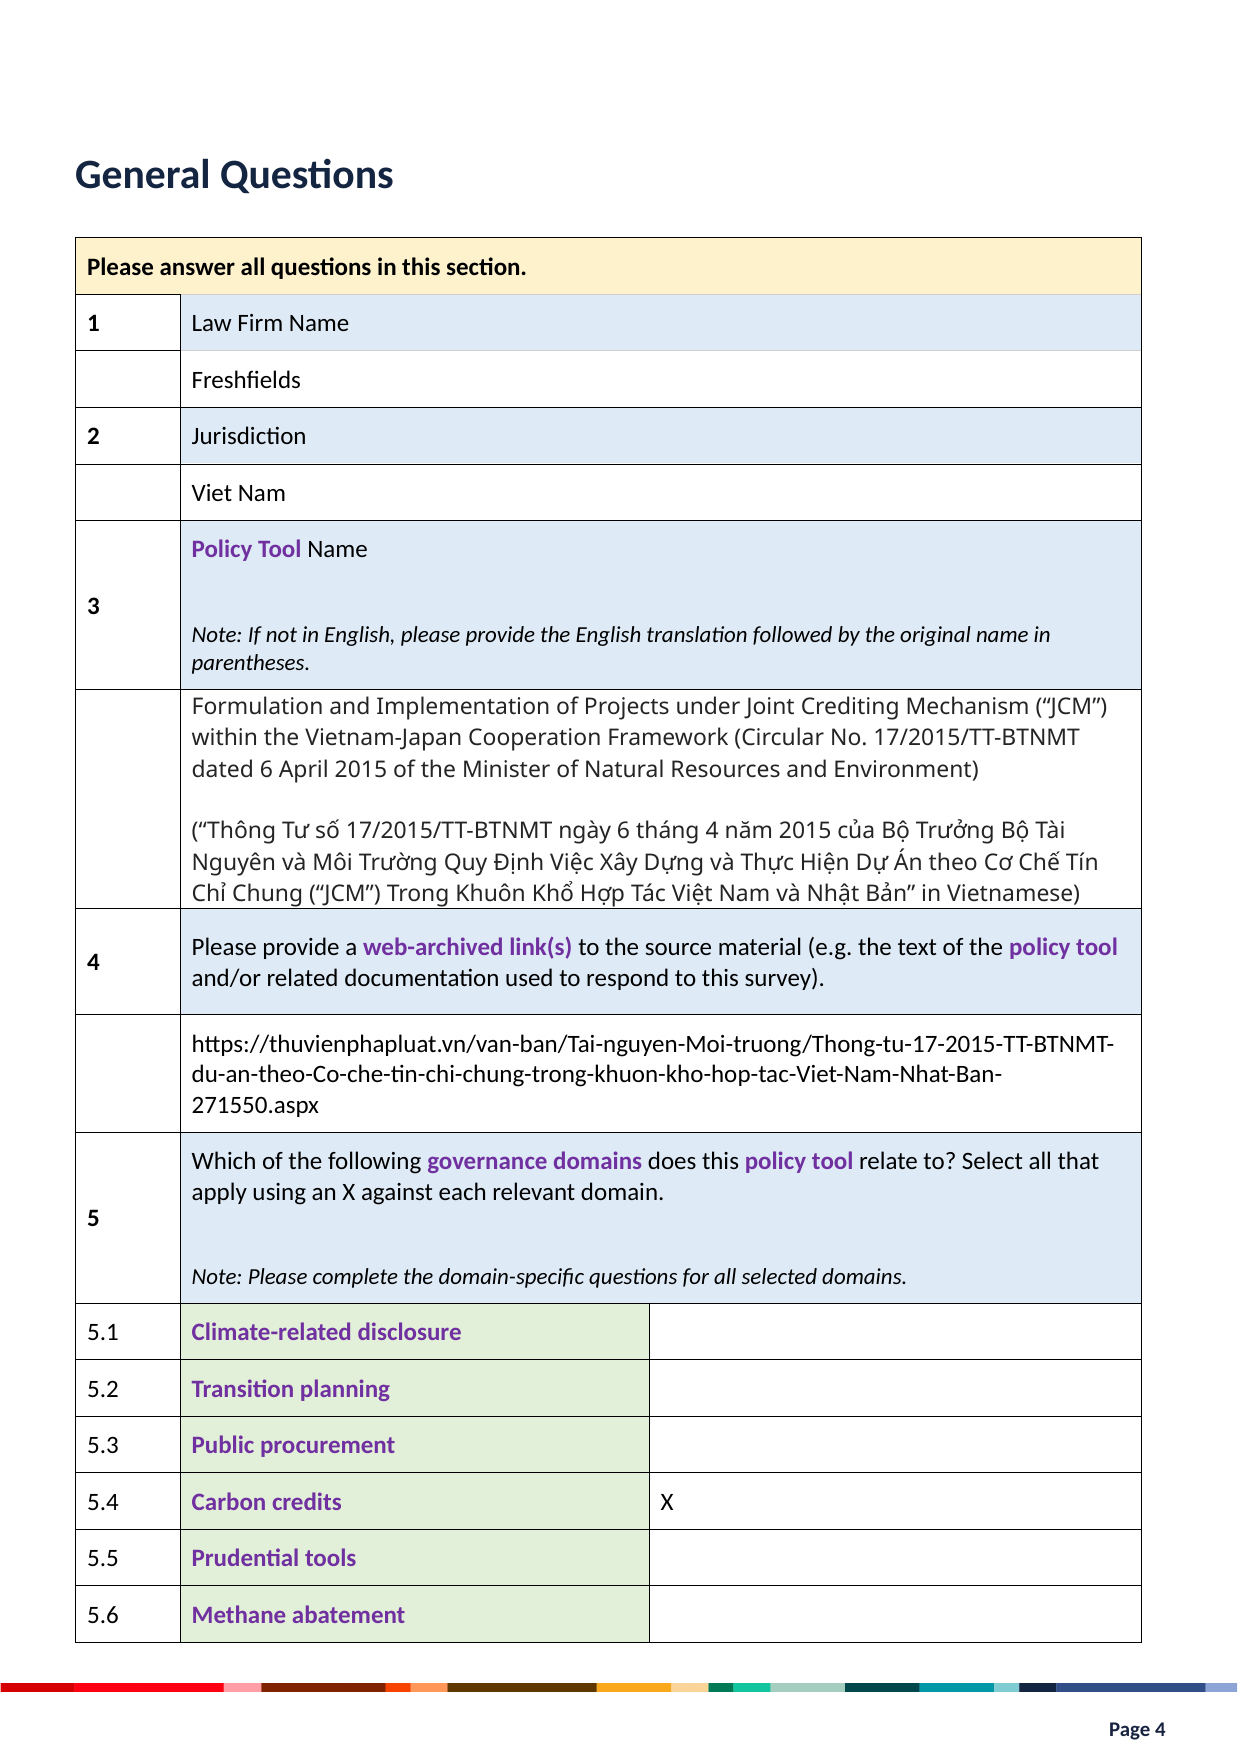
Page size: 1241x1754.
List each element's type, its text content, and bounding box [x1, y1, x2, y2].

table_cell 4 [76, 909, 180, 1014]
table_cell [650, 1417, 1141, 1472]
table_cell X [650, 1473, 1141, 1529]
table_cell [650, 1586, 1141, 1642]
picture [0, 1683, 1236, 1692]
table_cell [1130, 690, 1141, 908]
table_cell 5.2 [76, 1360, 180, 1416]
table_cell 1 [76, 295, 180, 350]
table_cell [76, 1015, 180, 1132]
table_cell https://thuvienphapluat.vn/van-ban/Tai-nguyen-Moi-truong/Thong-tu-17-2015-TT-BTNMT-du-an-theo-Co-che-tin-chi-chung-trong-khuon-kho-hop-tac-Viet-Nam-Nhat-Ban-271550.aspx [181, 1015, 1141, 1132]
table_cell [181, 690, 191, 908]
table_cell [650, 1530, 1141, 1585]
table_header Please answer all questions in this section. [76, 238, 1141, 294]
table_cell Carbon credits [181, 1473, 649, 1529]
table_cell 5.6 [76, 1586, 180, 1642]
table_cell [76, 690, 180, 908]
table_cell Freshfields [181, 351, 1141, 407]
table_cell 3 [76, 521, 180, 689]
table_cell Climate-related disclosure [181, 1304, 649, 1359]
table_cell [76, 465, 180, 520]
table_cell 5.4 [76, 1473, 180, 1529]
table_cell 2 [76, 408, 180, 463]
table_cell 5 [76, 1133, 180, 1303]
table_cell [650, 1360, 1141, 1416]
table_cell Viet Nam [181, 465, 1141, 520]
table_cell 5.5 [76, 1530, 180, 1585]
table_cell 5.3 [76, 1417, 180, 1472]
table_cell Law Firm Name [181, 295, 1141, 350]
table_cell 5.1 [76, 1304, 180, 1359]
table_cell Jurisdiction [181, 408, 1141, 463]
table_cell Please provide a web-archived link(s) to the source material (e.g. the text of the policy tool and/or related documentation used to respond to this survey). [181, 909, 1141, 1014]
table_cell Which of the following governance domains does this policy tool relate to? Select all that apply using an X against each relevant domain. Note: Please complete the domain-specific questions for all selected domains. [181, 1133, 1141, 1303]
table_cell Prudential tools [181, 1530, 649, 1585]
table_cell [650, 1304, 1141, 1359]
table_cell [76, 351, 180, 407]
table_cell Policy Tool Name Note: If not in English, please provide the English translation followed by the original name in parentheses. [181, 521, 1141, 689]
subtitle General Questions [75, 148, 1165, 199]
table_cell Methane abatement [181, 1586, 649, 1642]
table_cell Transition planning [181, 1360, 649, 1416]
table_cell Public procurement [181, 1417, 649, 1472]
